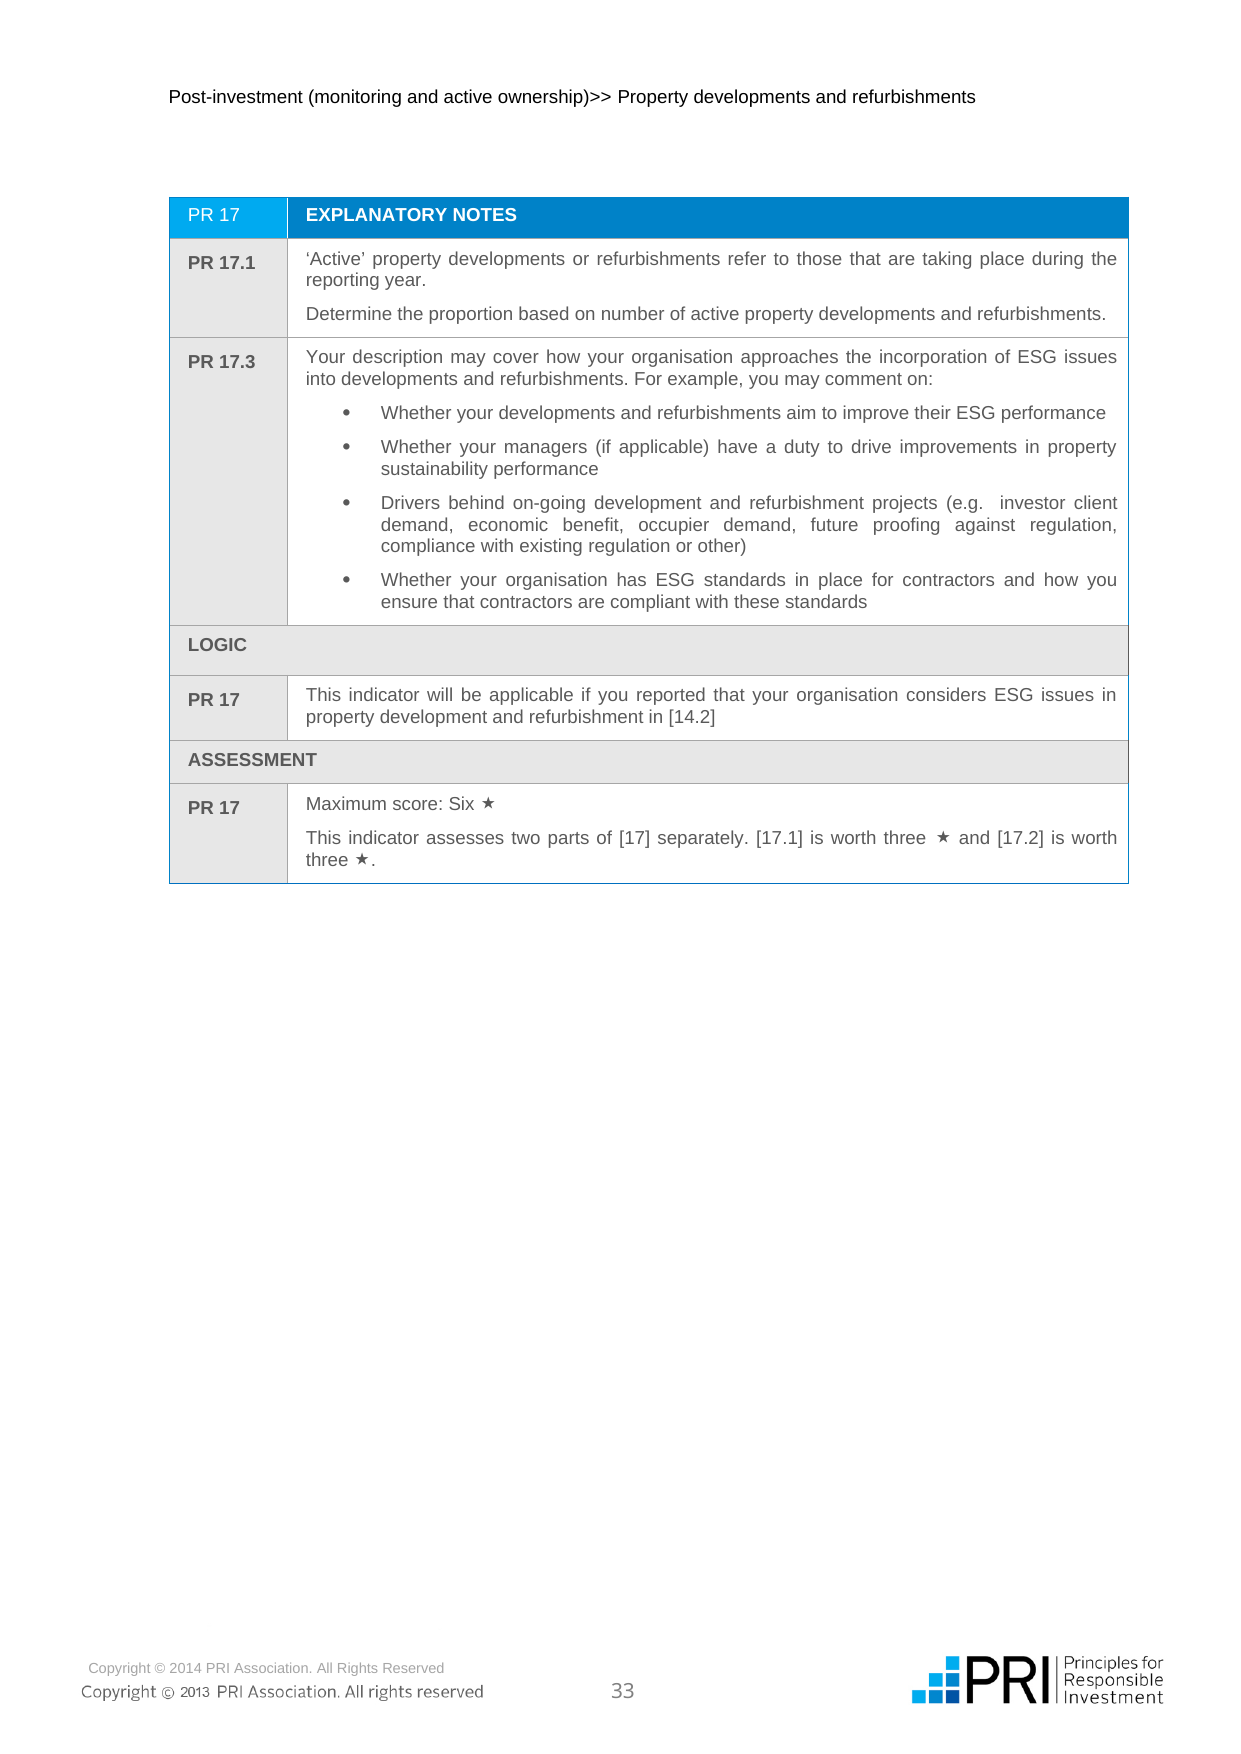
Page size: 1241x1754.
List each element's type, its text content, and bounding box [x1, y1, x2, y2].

picture [0, 1560, 1241, 1754]
table_cell PR 17.3 [170, 338, 287, 625]
table_cell ASSESSMENT [170, 741, 1128, 783]
table_cell PR 17.1 [170, 239, 287, 337]
table_cell Your description may cover how your organisation approaches the incorporation of ESG issues into developments and refurbishments. For example, you may comment on: Whether your developments and refurbishments aim to improve their ESG performance Whether your managers (if applicable) have a duty to drive improvements in property sustainability performance Drivers behind on-going development and refurbishment projects (e.g. investor client demand, economic benefit, occupier demand, future proofing against regulation, compliance with existing regulation or other) Whether your organisation has ESG standards in place for contractors and how you ensure that contractors are compliant with these standards [288, 338, 1128, 625]
table_cell PR 17 [170, 784, 287, 883]
table_header PR 17 [170, 198, 287, 238]
table_cell ‘Active’ property developments or refurbishments refer to those that are taking place during the reporting year. Determine the proportion based on number of active property developments and refurbishments. [288, 239, 1128, 337]
table_header EXPLANATORY NOTES [288, 198, 1128, 238]
table_cell This indicator will be applicable if you reported that your organisation considers ESG issues in property development and refurbishment in [14.2] [288, 676, 1128, 740]
table_cell PR 17 [170, 676, 287, 740]
table_cell LOGIC [170, 626, 1128, 675]
table_cell Maximum score: Six This indicator assesses two parts of [17] separately. [17.1] is worth three and [17.2] is worth three . [288, 784, 1128, 883]
